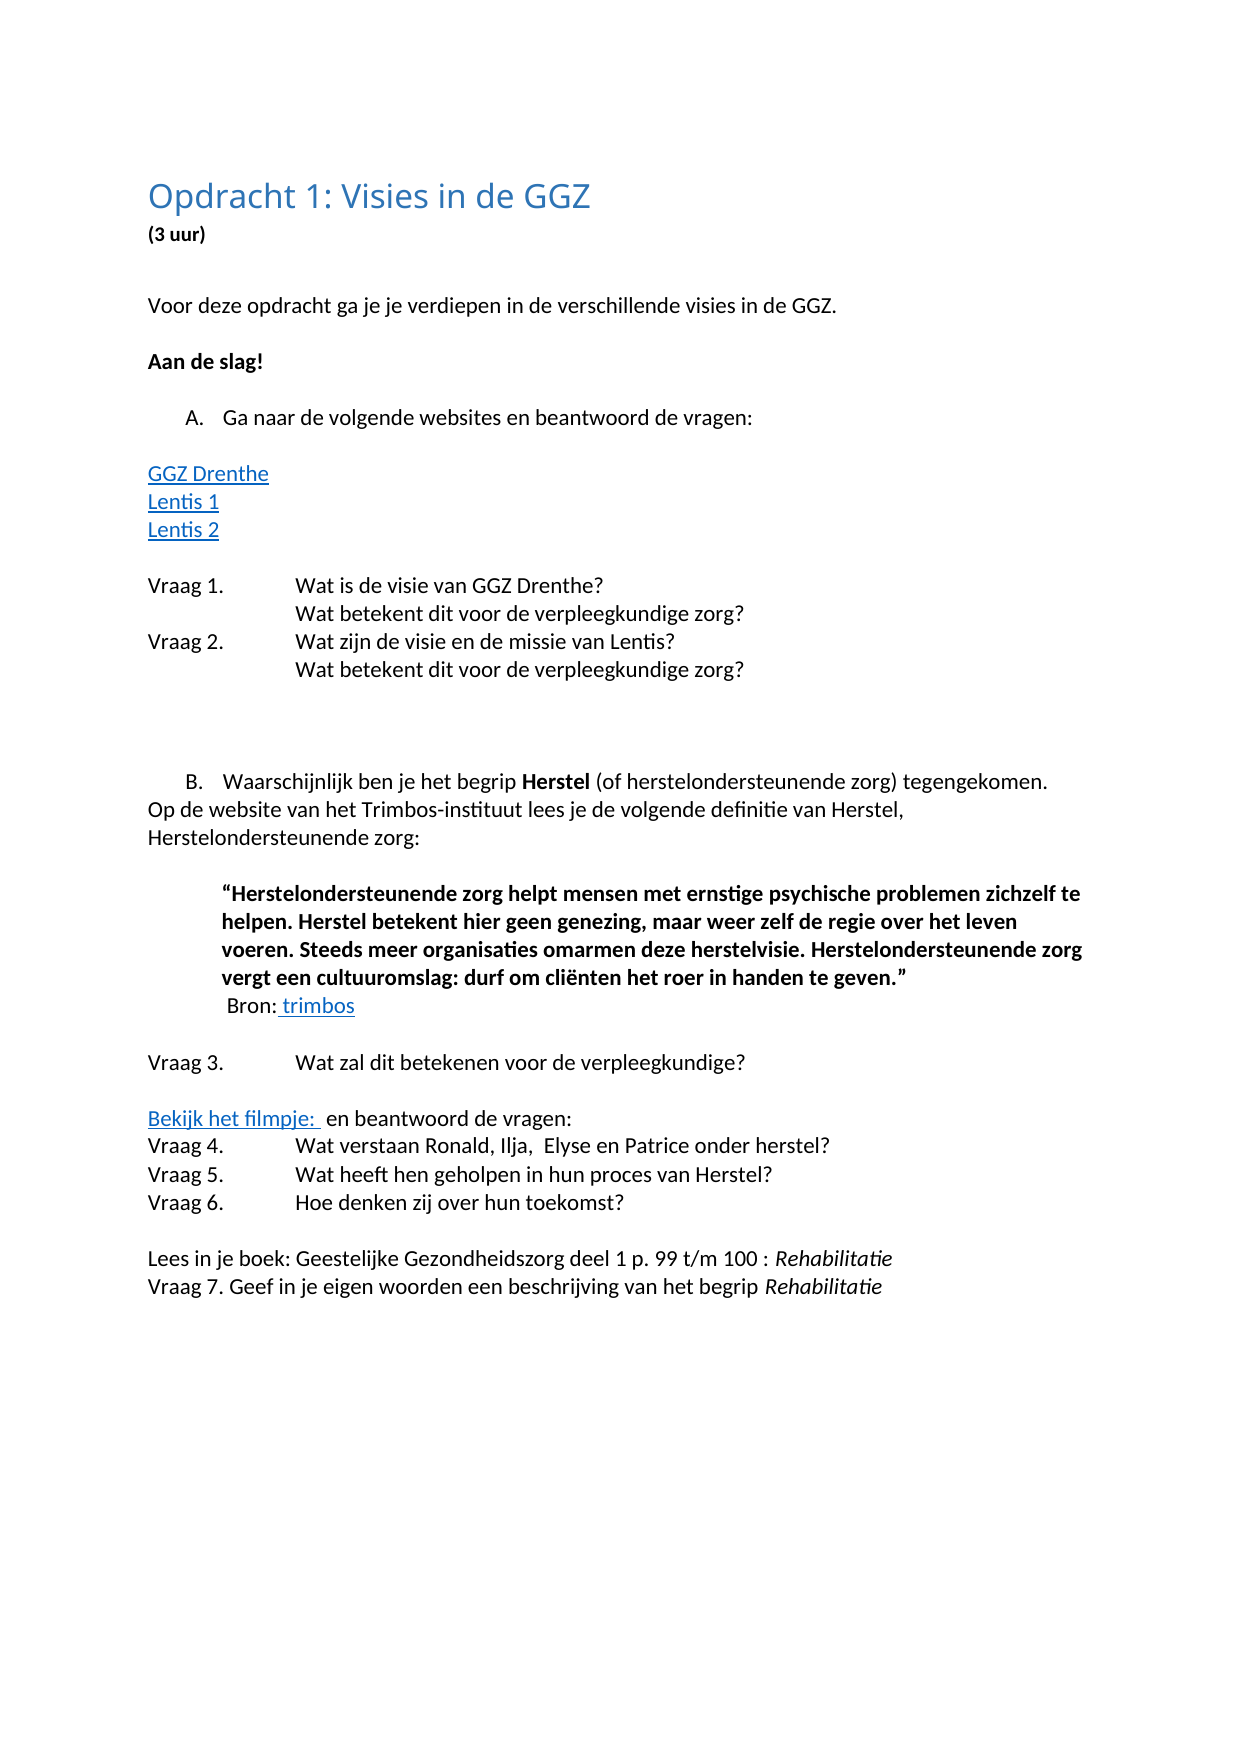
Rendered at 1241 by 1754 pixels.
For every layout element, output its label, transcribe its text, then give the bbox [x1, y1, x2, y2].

text Lentis 2 [148, 515, 1093, 543]
text Lentis 1 [148, 487, 1093, 515]
text Voor deze opdracht ga je je verdiepen in de verschillende visies in de GGZ. [148, 291, 1093, 319]
text Vraag 1. Wat is de visie van GGZ Drenthe? [148, 571, 1093, 599]
text Wat betekent dit voor de verpleegkundige zorg? [148, 599, 1093, 627]
text Lees in je boek: Geestelijke Gezondheidszorg deel 1 p. 99 t/m 100 : Rehabilitatie [148, 1244, 1093, 1272]
text “Herstelondersteunende zorg helpt mensen met ernstige psychische problemen zichzelf te helpen. Herstel betekent hier geen genezing, maar weer zelf de regie over het leven voeren. Steeds meer organisaties omarmen deze herstelvisie. Herstelondersteunende zorg vergt een cultuuromslag: durf om cliënten het roer in handen te geven.” [221, 879, 1093, 992]
list Ga naar de volgende websites en beantwoord de vragen: [185, 403, 1093, 431]
text Wat betekent dit voor de verpleegkundige zorg? [148, 655, 1093, 683]
list Waarschijnlijk ben je het begrip Herstel (of herstelondersteunende zorg) tegengekomen. [185, 767, 1093, 795]
text Bron: trimbos [221, 992, 1093, 1019]
text Vraag 2. Wat zijn de visie en de missie van Lentis? [148, 627, 1093, 655]
text (3 uur) [148, 222, 1093, 247]
text Vraag 6. Hoe denken zij over hun toekomst? [148, 1188, 1093, 1216]
text Vraag 4. Wat verstaan Ronald, Ilja, Elyse en Patrice onder herstel? [148, 1132, 1093, 1160]
text GGZ Drenthe [148, 459, 1093, 487]
text Op de website van het Trimbos-instituut lees je de volgende definitie van Herstel, Herstelondersteunende zorg: [148, 795, 1093, 851]
text Bekijk het filmpje: en beantwoord de vragen: [148, 1104, 1093, 1132]
subtitle Opdracht 1: Visies in de GGZ [148, 173, 1093, 218]
text Vraag 7. Geef in je eigen woorden een beschrijving van het begrip Rehabilitatie [148, 1272, 1093, 1300]
text Vraag 3. Wat zal dit betekenen voor de verpleegkundige? [148, 1048, 1093, 1076]
text Vraag 5. Wat heeft hen geholpen in hun proces van Herstel? [148, 1160, 1093, 1188]
text Aan de slag! [148, 347, 1093, 375]
